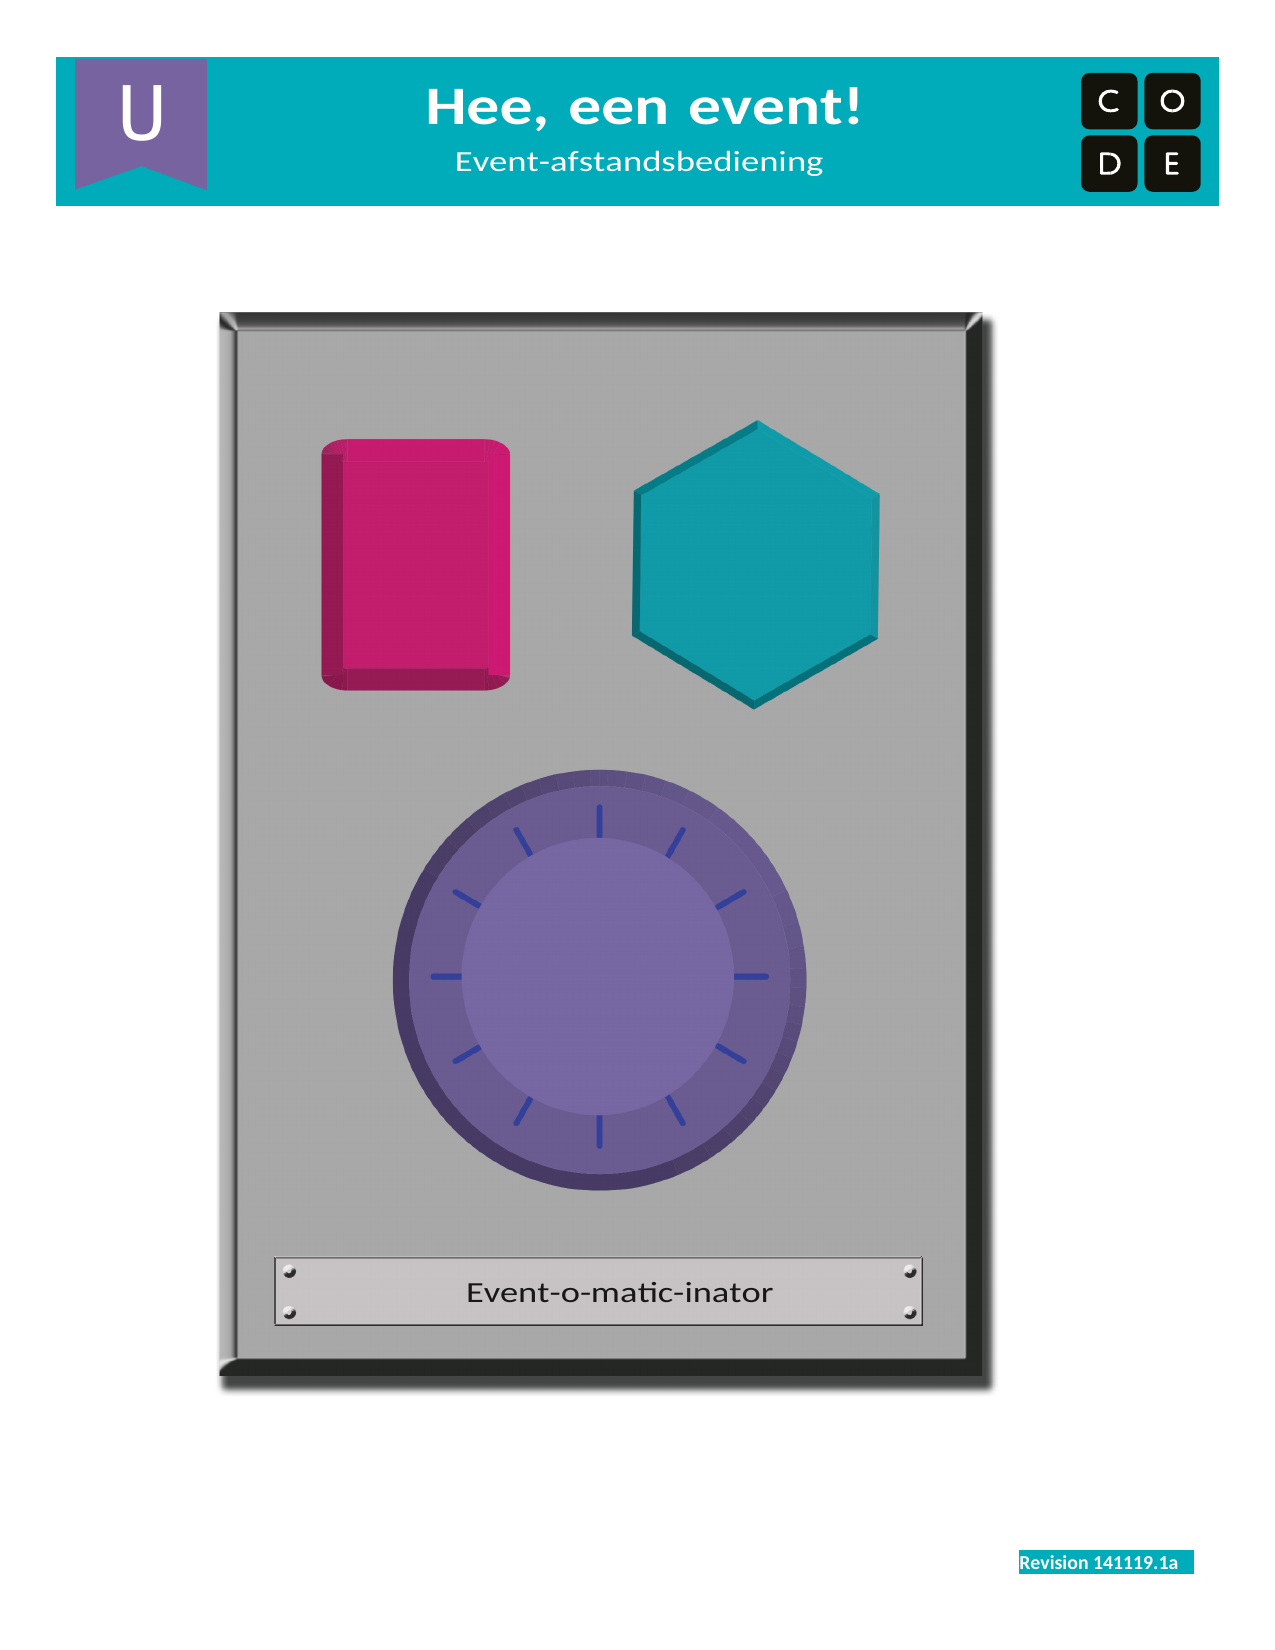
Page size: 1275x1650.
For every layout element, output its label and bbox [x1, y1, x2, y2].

picture [215, 312, 999, 1397]
